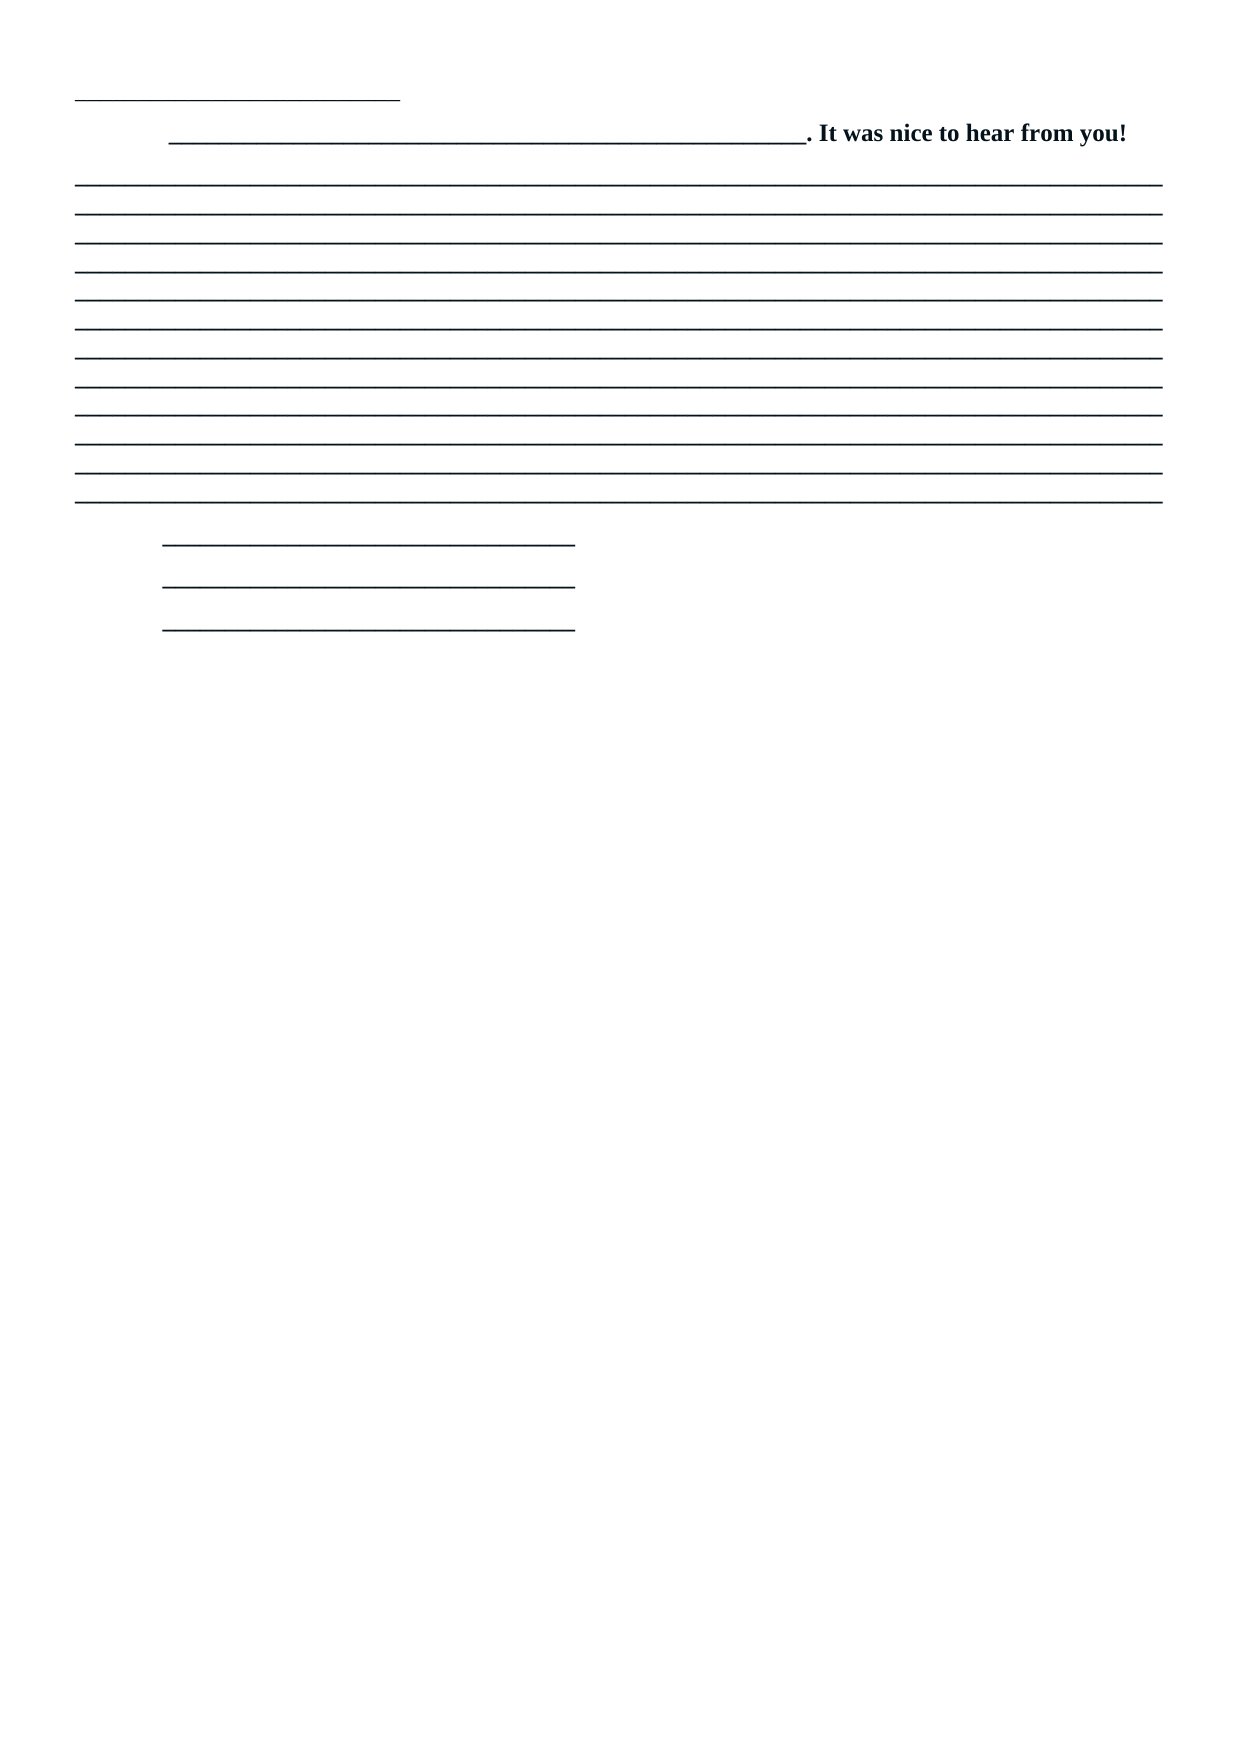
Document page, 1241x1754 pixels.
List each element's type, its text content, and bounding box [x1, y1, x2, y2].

text ____________________________________________________________________________________________________________________________________________________________________________________________________________________________________________________________________________________________________________________________________________________________________________________________________________________________________________________________________________________________________________________________________________________________________________________________________________________________________________________________________________________________________________________________________________________________________________________________________________________________________________________________________________________________________________________________________________________________________________________________________________________________________________________________________________________ [75, 161, 1165, 506]
text _________________________________ [75, 605, 1165, 634]
text _________________________________ [75, 520, 1165, 548]
text _________________________________ [75, 562, 1165, 591]
text __________________________ [75, 75, 1165, 104]
text ___________________________________________________. It was nice to hear from you! [75, 118, 1165, 147]
